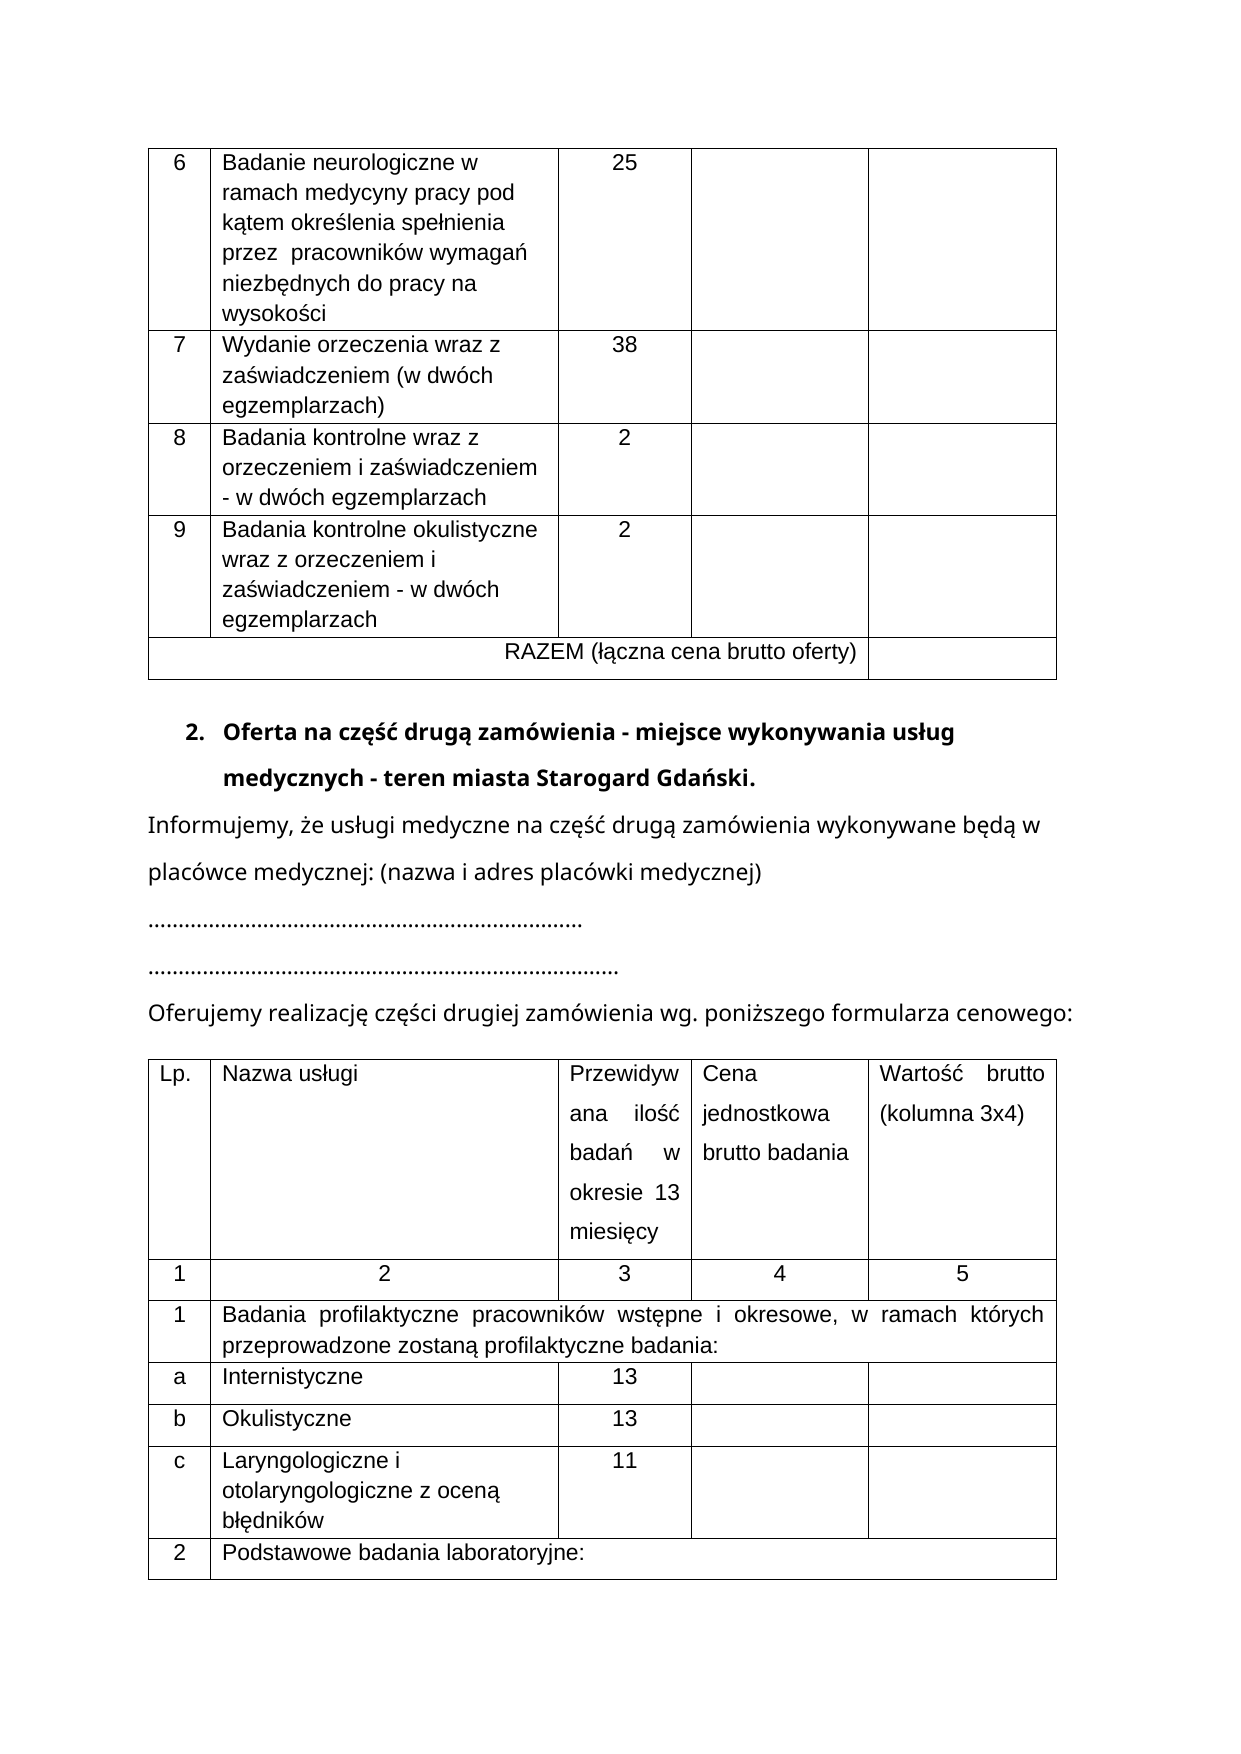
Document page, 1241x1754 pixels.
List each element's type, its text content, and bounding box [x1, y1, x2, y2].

table_cell 38 [559, 331, 691, 422]
table_cell Wydanie orzeczenia wraz z zaświadczeniem (w dwóch egzemplarzach) [211, 331, 558, 422]
list Oferta na część drugą zamówienia - miejsce wykonywania usług medycznych - teren miasta Starogard Gdański. [185, 715, 1093, 793]
table_cell c [149, 1447, 210, 1538]
table_cell [692, 516, 868, 637]
table_cell [869, 424, 1056, 514]
table_cell Internistyczne [211, 1363, 558, 1404]
table_cell [692, 424, 868, 514]
text …………………………………………………………………… [148, 950, 1093, 981]
table_cell 9 [149, 516, 210, 637]
table_cell Laryngologiczne i otolaryngologiczne z oceną błędników [211, 1447, 558, 1538]
table_cell [692, 149, 868, 330]
table_cell Badania profilaktyczne pracowników wstępne i okresowe, w ramach których przeprowadzone zostaną profilaktyczne badania: [211, 1301, 1056, 1362]
table_header Cena jednostkowa brutto badania [692, 1060, 868, 1259]
table_cell [692, 1447, 868, 1538]
table_cell [692, 331, 868, 422]
table_cell 3 [559, 1260, 691, 1300]
table_cell 2 [559, 424, 691, 514]
table_cell 6 [149, 149, 210, 330]
table_cell 25 [559, 149, 691, 330]
table_header Wartość brutto (kolumna 3x4) [869, 1060, 1056, 1259]
table_cell [869, 1405, 1056, 1446]
table_cell Badania kontrolne okulistyczne wraz z orzeczeniem i zaświadczeniem - w dwóch egzemplarzach [211, 516, 558, 637]
table_cell Badanie neurologiczne w ramach medycyny pracy pod kątem określenia spełnienia przez pracowników wymagań niezbędnych do pracy na wysokości [211, 149, 558, 330]
table_cell b [149, 1405, 210, 1446]
text Oferujemy realizację części drugiej zamówienia wg. poniższego formularza cenowego: [148, 997, 1093, 1028]
table_cell [869, 1363, 1056, 1404]
table_cell 13 [559, 1405, 691, 1446]
table_cell 11 [559, 1447, 691, 1538]
table_cell 4 [692, 1260, 868, 1300]
table_cell [869, 1447, 1056, 1538]
table_cell Badania kontrolne wraz z orzeczeniem i zaświadczeniem - w dwóch egzemplarzach [211, 424, 558, 514]
table_cell [869, 516, 1056, 637]
table_cell [869, 331, 1056, 422]
table_cell 1 [149, 1260, 210, 1300]
table_cell [869, 638, 1056, 678]
table_cell [869, 149, 1056, 330]
table_cell Okulistyczne [211, 1405, 558, 1446]
table_cell 7 [149, 331, 210, 422]
table_cell 2 [149, 1539, 210, 1579]
text Informujemy, że usługi medyczne na część drugą zamówienia wykonywane będą w placówce medycznej: (nazwa i adres placówki medycznej) ……………………………………………………………… [148, 809, 1093, 934]
table_cell 2 [559, 516, 691, 637]
table_header Lp. [149, 1060, 210, 1259]
table_cell 8 [149, 424, 210, 514]
table_cell [692, 1405, 868, 1446]
table_cell a [149, 1363, 210, 1404]
table_cell 2 [211, 1260, 558, 1300]
table_cell [692, 1363, 868, 1404]
table_cell 1 [149, 1301, 210, 1362]
table_cell Podstawowe badania laboratoryjne: [211, 1539, 1056, 1579]
table_header Nazwa usługi [211, 1060, 558, 1259]
table_cell RAZEM (łączna cena brutto oferty) [149, 638, 868, 678]
table_cell 13 [559, 1363, 691, 1404]
table_header Przewidywana ilość badań w okresie 13 miesięcy [559, 1060, 691, 1259]
table_cell 5 [869, 1260, 1056, 1300]
